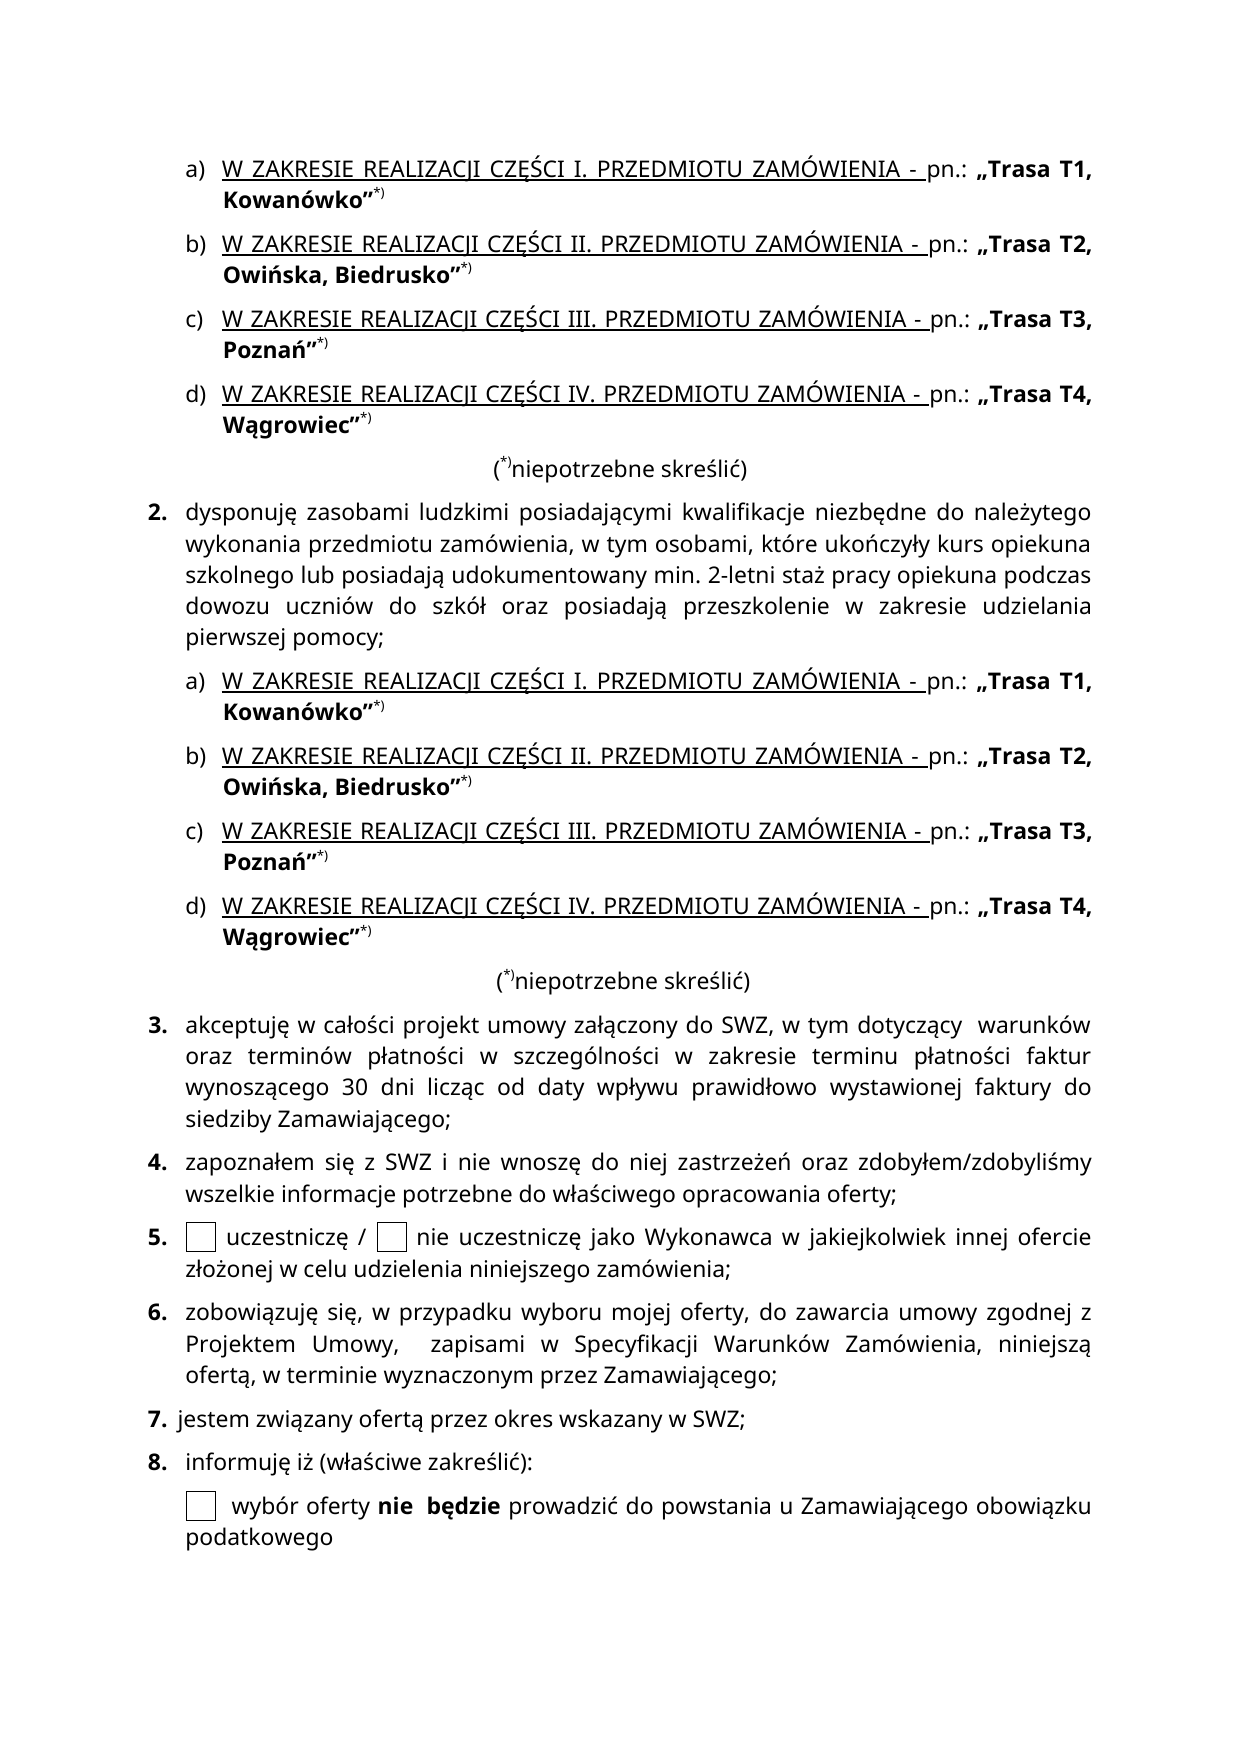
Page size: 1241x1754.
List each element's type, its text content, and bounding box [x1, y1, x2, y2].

list zapoznałem się z SWZ i nie wnoszę do niej zastrzeżeń oraz zdobyłem/zdobyliśmy wszelkie informacje potrzebne do właściwego opracowania oferty; [148, 1146, 1092, 1209]
list jestem związany ofertą przez okres wskazany w SWZ; [148, 1403, 1092, 1434]
list W ZAKRESIE REALIZACJI CZĘŚCI III. PRZEDMIOTU ZAMÓWIENIA - pn.: „Trasa T3, Poznań”*) [185, 815, 1092, 878]
list W ZAKRESIE REALIZACJI CZĘŚCI II. PRZEDMIOTU ZAMÓWIENIA - pn.: „Trasa T2, Owińska, Biedrusko”*) [185, 740, 1092, 803]
list W ZAKRESIE REALIZACJI CZĘŚCI II. PRZEDMIOTU ZAMÓWIENIA - pn.: „Trasa T2, Owińska, Biedrusko”*) [185, 228, 1092, 290]
list dysponuję zasobami ludzkimi posiadającymi kwalifikacje niezbędne do należytego wykonania przedmiotu zamówienia, w tym osobami, które ukończyły kurs opiekuna szkolnego lub posiadają udokumentowany min. 2-letni staż pracy opiekuna podczas dowozu uczniów do szkół oraz posiadają przeszkolenie w zakresie udzielania pierwszej pomocy; [148, 496, 1092, 653]
text (*)niepotrzebne skreślić) [148, 965, 1092, 996]
list zobowiązuję się, w przypadku wyboru mojej oferty, do zawarcia umowy zgodnej z Projektem Umowy, zapisami w Specyfikacji Warunków Zamówienia, niniejszą ofertą, w terminie wyznaczonym przez Zamawiającego; [148, 1296, 1092, 1390]
list informuję iż (właściwe zakreślić): [148, 1446, 1092, 1478]
list W ZAKRESIE REALIZACJI CZĘŚCI IV. PRZEDMIOTU ZAMÓWIENIA - pn.: „Trasa T4, Wągrowiec”*) [185, 890, 1092, 953]
list W ZAKRESIE REALIZACJI CZĘŚCI III. PRZEDMIOTU ZAMÓWIENIA - pn.: „Trasa T3, Poznań”*) [185, 303, 1092, 365]
list W ZAKRESIE REALIZACJI CZĘŚCI I. PRZEDMIOTU ZAMÓWIENIA - pn.: „Trasa T1, Kowanówko”*) [185, 665, 1092, 728]
text wybór oferty nie będzie prowadzić do powstania u Zamawiającego obowiązku podatkowego [185, 1490, 1092, 1553]
list W ZAKRESIE REALIZACJI CZĘŚCI IV. PRZEDMIOTU ZAMÓWIENIA - pn.: „Trasa T4, Wągrowiec”*) [185, 378, 1092, 440]
list akceptuję w całości projekt umowy załączony do SWZ, w tym dotyczący warunków oraz terminów płatności w szczególności w zakresie terminu płatności faktur wynoszącego 30 dni licząc od daty wpływu prawidłowo wystawionej faktury do siedziby Zamawiającego; [148, 1009, 1092, 1134]
list W ZAKRESIE REALIZACJI CZĘŚCI I. PRZEDMIOTU ZAMÓWIENIA - pn.: „Trasa T1, Kowanówko”*) [185, 153, 1092, 215]
text (*)niepotrzebne skreślić) [148, 453, 1092, 484]
list uczestniczę / nie uczestniczę jako Wykonawca w jakiejkolwiek innej ofercie złożonej w celu udzielenia niniejszego zamówienia; [148, 1221, 1092, 1284]
